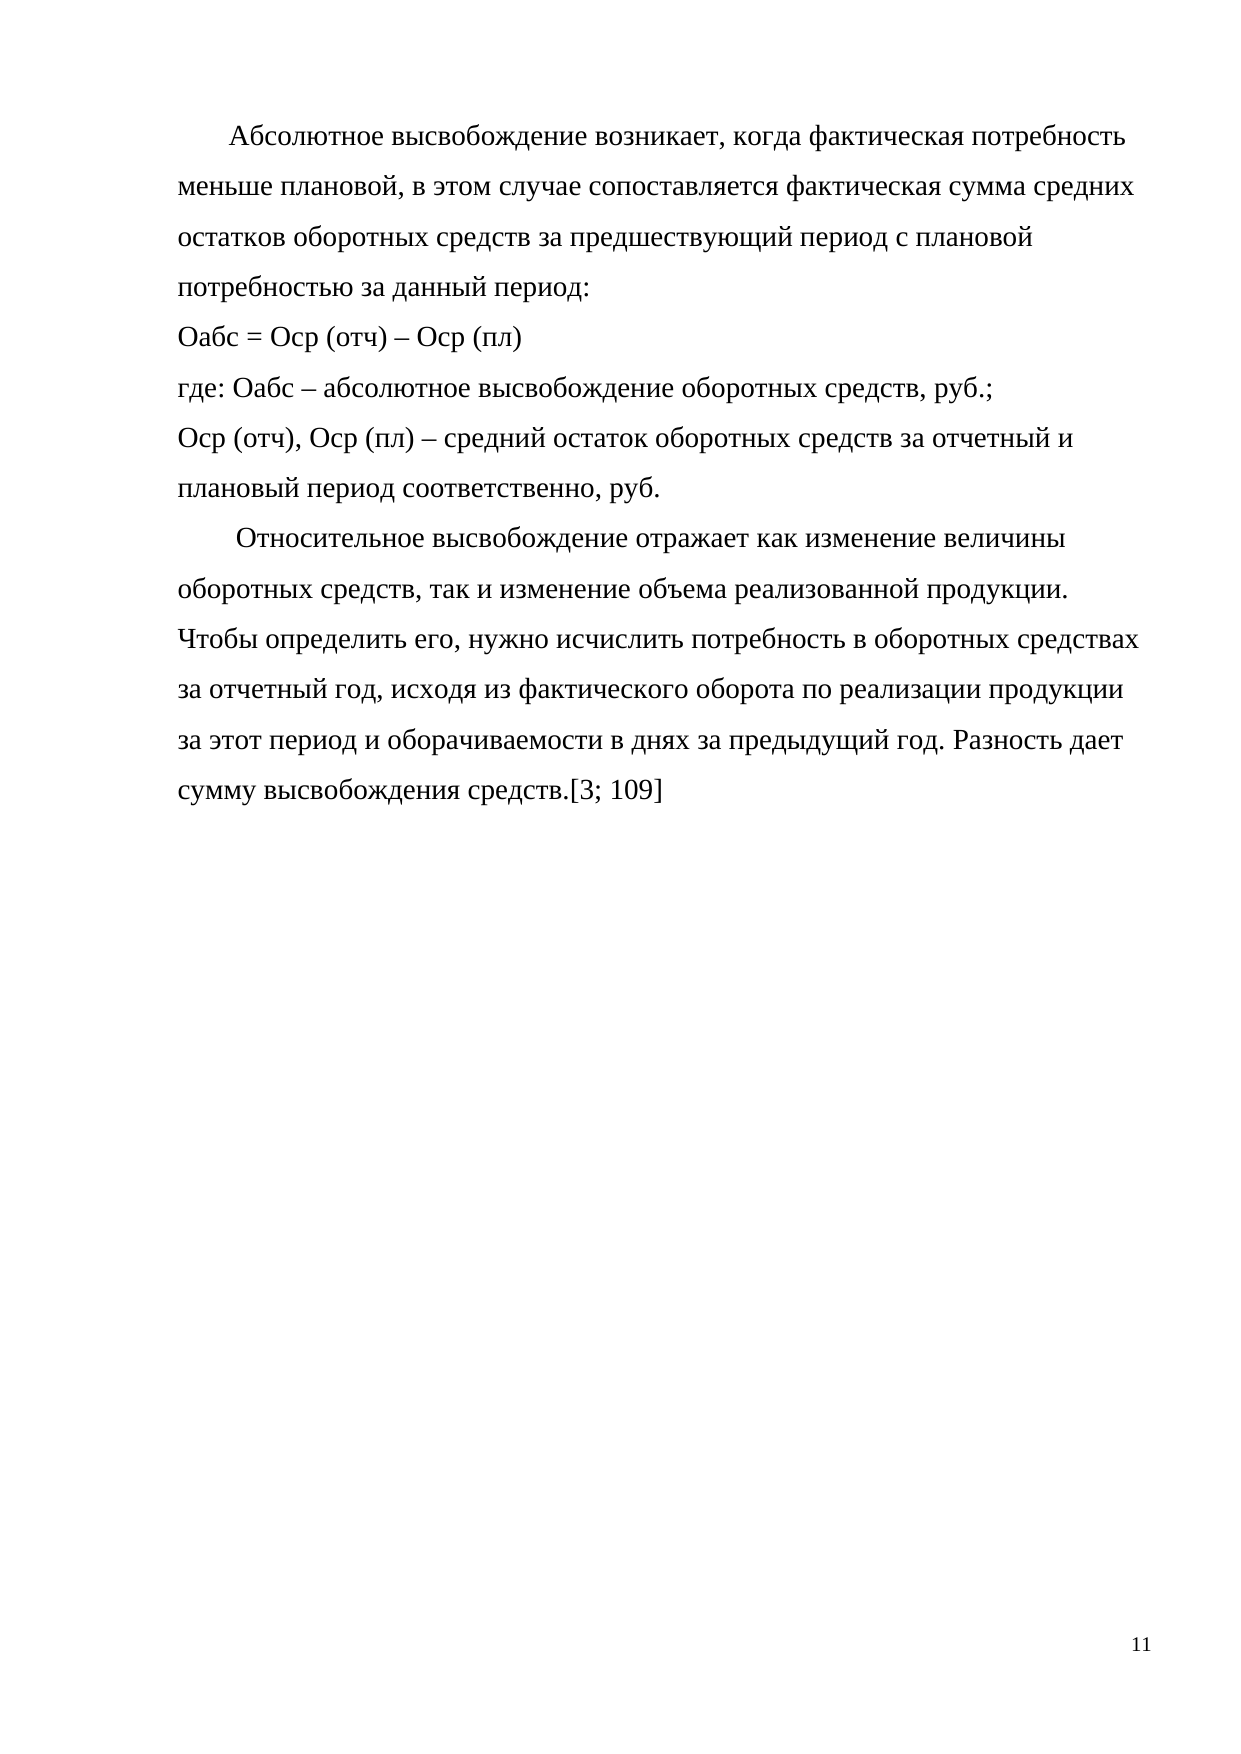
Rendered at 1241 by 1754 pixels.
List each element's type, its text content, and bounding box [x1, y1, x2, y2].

text Оабс = Оср (отч) – Оср (пл) [177, 319, 1152, 353]
text Оср (отч), Оср (пл) – средний остаток оборотных средств за отчетный и плановый период соответственно, руб. [177, 420, 1152, 504]
text Относительное высвобождение отражает как изменение величины оборотных средств, так и изменение объема реализованной продукции. Чтобы определить его, нужно исчислить потребность в оборотных средствах за отчетный год, исходя из фактического оборота по реализации продукции за этот период и оборачиваемости в днях за предыдущий год. Разность дает сумму высвобождения средств.[3; 109] [177, 521, 1152, 806]
text Абсолютное высвобождение возникает, когда фактическая потребность меньше плановой, в этом случае сопоставляется фактическая сумма средних остатков оборотных средств за предшествующий период с плановой потребностью за данный период: [177, 118, 1152, 303]
text где: Оабс – абсолютное высвобождение оборотных средств, руб.; [177, 370, 1152, 403]
